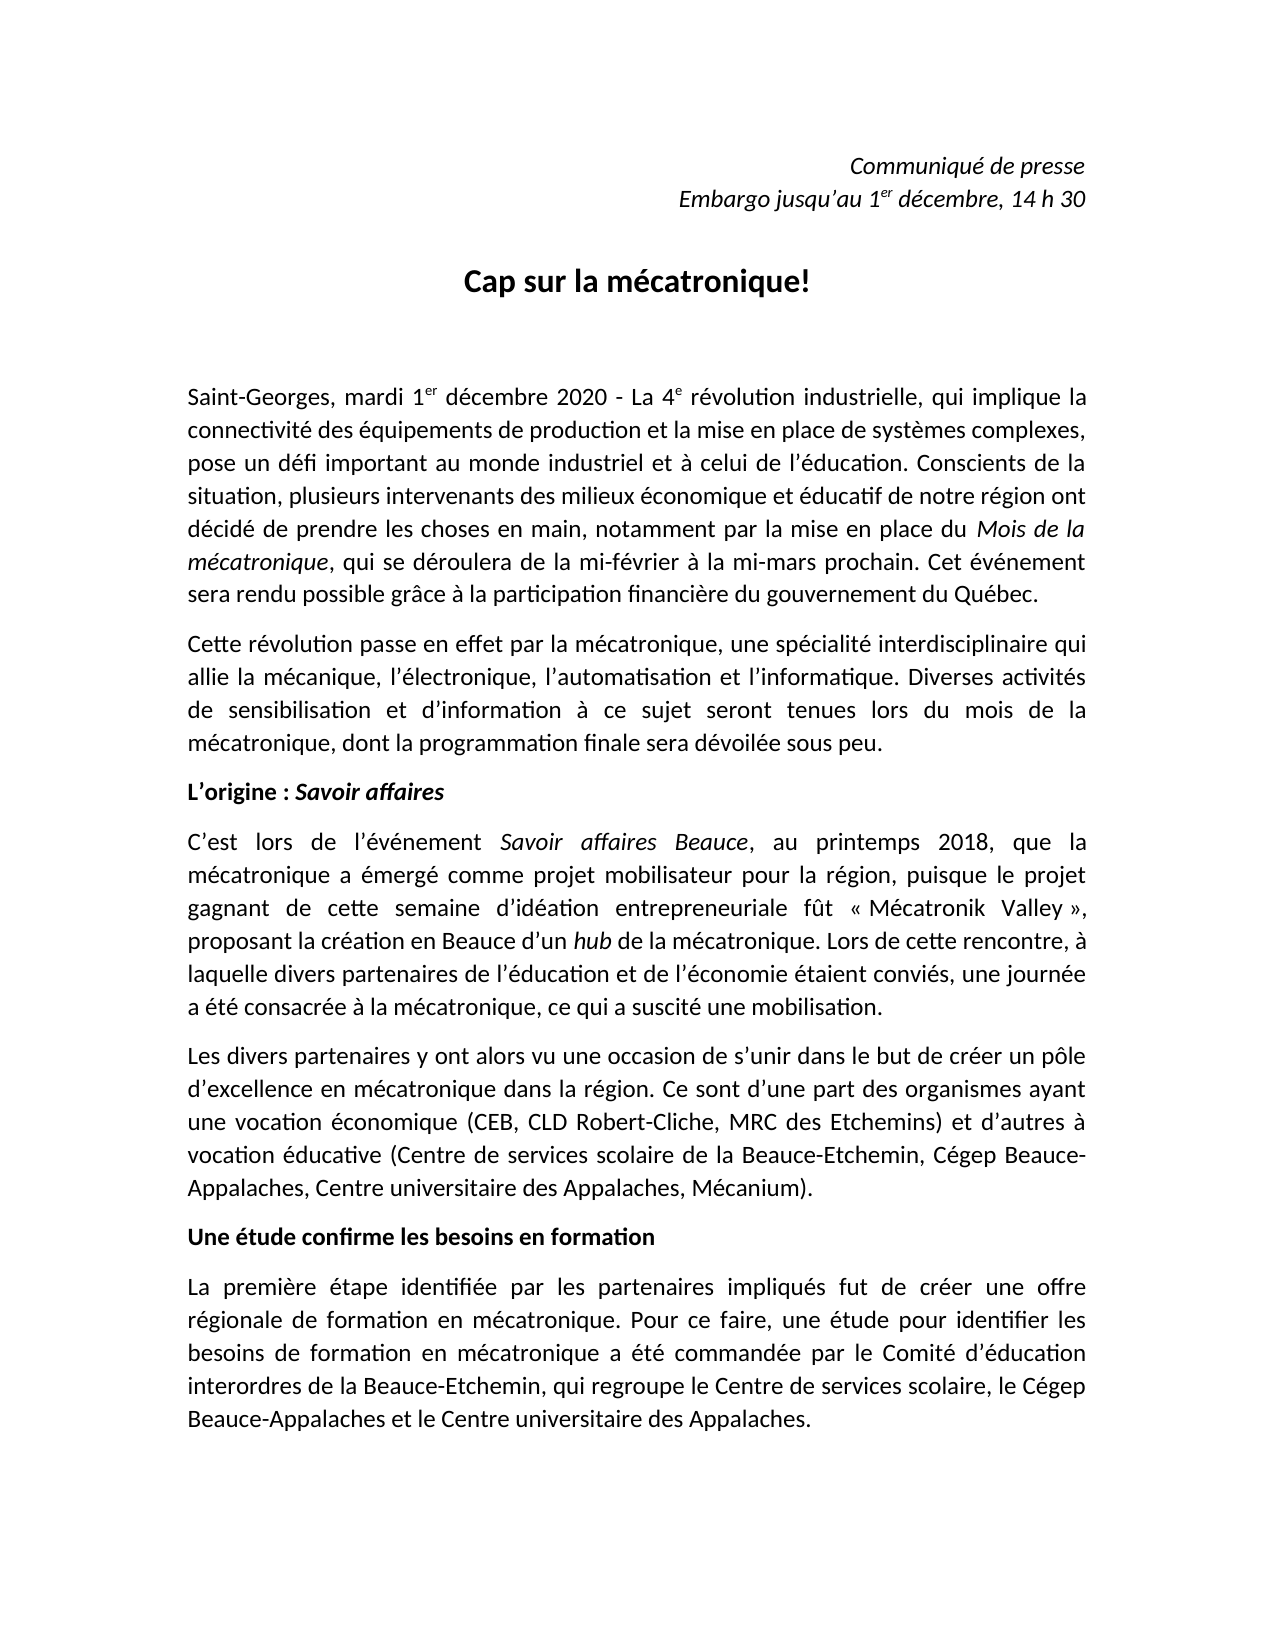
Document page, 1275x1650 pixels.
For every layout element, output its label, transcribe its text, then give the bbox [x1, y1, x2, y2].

text Cap sur la mécatronique! [187, 260, 1087, 301]
text Cette révolution passe en effet par la mécatronique, une spécialité interdisciplinaire qui allie la mécanique, l’électronique, l’automatisation et l’informatique. Diverses activités de sensibilisation et d’information à ce sujet seront tenues lors du mois de la mécatronique, dont la programmation finale sera dévoilée sous peu. [187, 628, 1087, 757]
text L’origine : Savoir affaires [187, 776, 1087, 807]
text Saint-Georges, mardi 1er décembre 2020 - La 4e révolution industrielle, qui implique la connectivité des équipements de production et la mise en place de systèmes complexes, pose un défi important au monde industriel et à celui de l’éducation. Conscients de la situation, plusieurs intervenants des milieux économique et éducatif de notre région ont décidé de prendre les choses en main, notamment par la mise en place du Mois de la mécatronique, qui se déroulera de la mi-février à la mi-mars prochain. Cet événement sera rendu possible grâce à la participation financière du gouvernement du Québec. [187, 381, 1087, 609]
text Les divers partenaires y ont alors vu une occasion de s’unir dans le but de créer un pôle d’excellence en mécatronique dans la région. Ce sont d’une part des organismes ayant une vocation économique (CEB, CLD Robert-Cliche, MRC des Etchemins) et d’autres à vocation éducative (Centre de services scolaire de la Beauce-Etchemin, Cégep Beauce-Appalaches, Centre universitaire des Appalaches, Mécanium). [187, 1040, 1087, 1202]
text Une étude confirme les besoins en formation [187, 1221, 1087, 1252]
text Communiqué de presse [187, 150, 1087, 181]
text La première étape identifiée par les partenaires impliqués fut de créer une offre régionale de formation en mécatronique. Pour ce faire, une étude pour identifier les besoins de formation en mécatronique a été commandée par le Comité d’éducation interordres de la Beauce-Etchemin, qui regroupe le Centre de services scolaire, le Cégep Beauce-Appalaches et le Centre universitaire des Appalaches. [187, 1271, 1087, 1433]
text Embargo jusqu’au 1er décembre, 14 h 30 [187, 183, 1087, 213]
text C’est lors de l’événement Savoir affaires Beauce, au printemps 2018, que la mécatronique a émergé comme projet mobilisateur pour la région, puisque le projet gagnant de cette semaine d’idéation entrepreneuriale fût « Mécatronik Valley », proposant la création en Beauce d’un hub de la mécatronique. Lors de cette rencontre, à laquelle divers partenaires de l’éducation et de l’économie étaient conviés, une journée a été consacrée à la mécatronique, ce qui a suscité une mobilisation. [187, 826, 1087, 1021]
